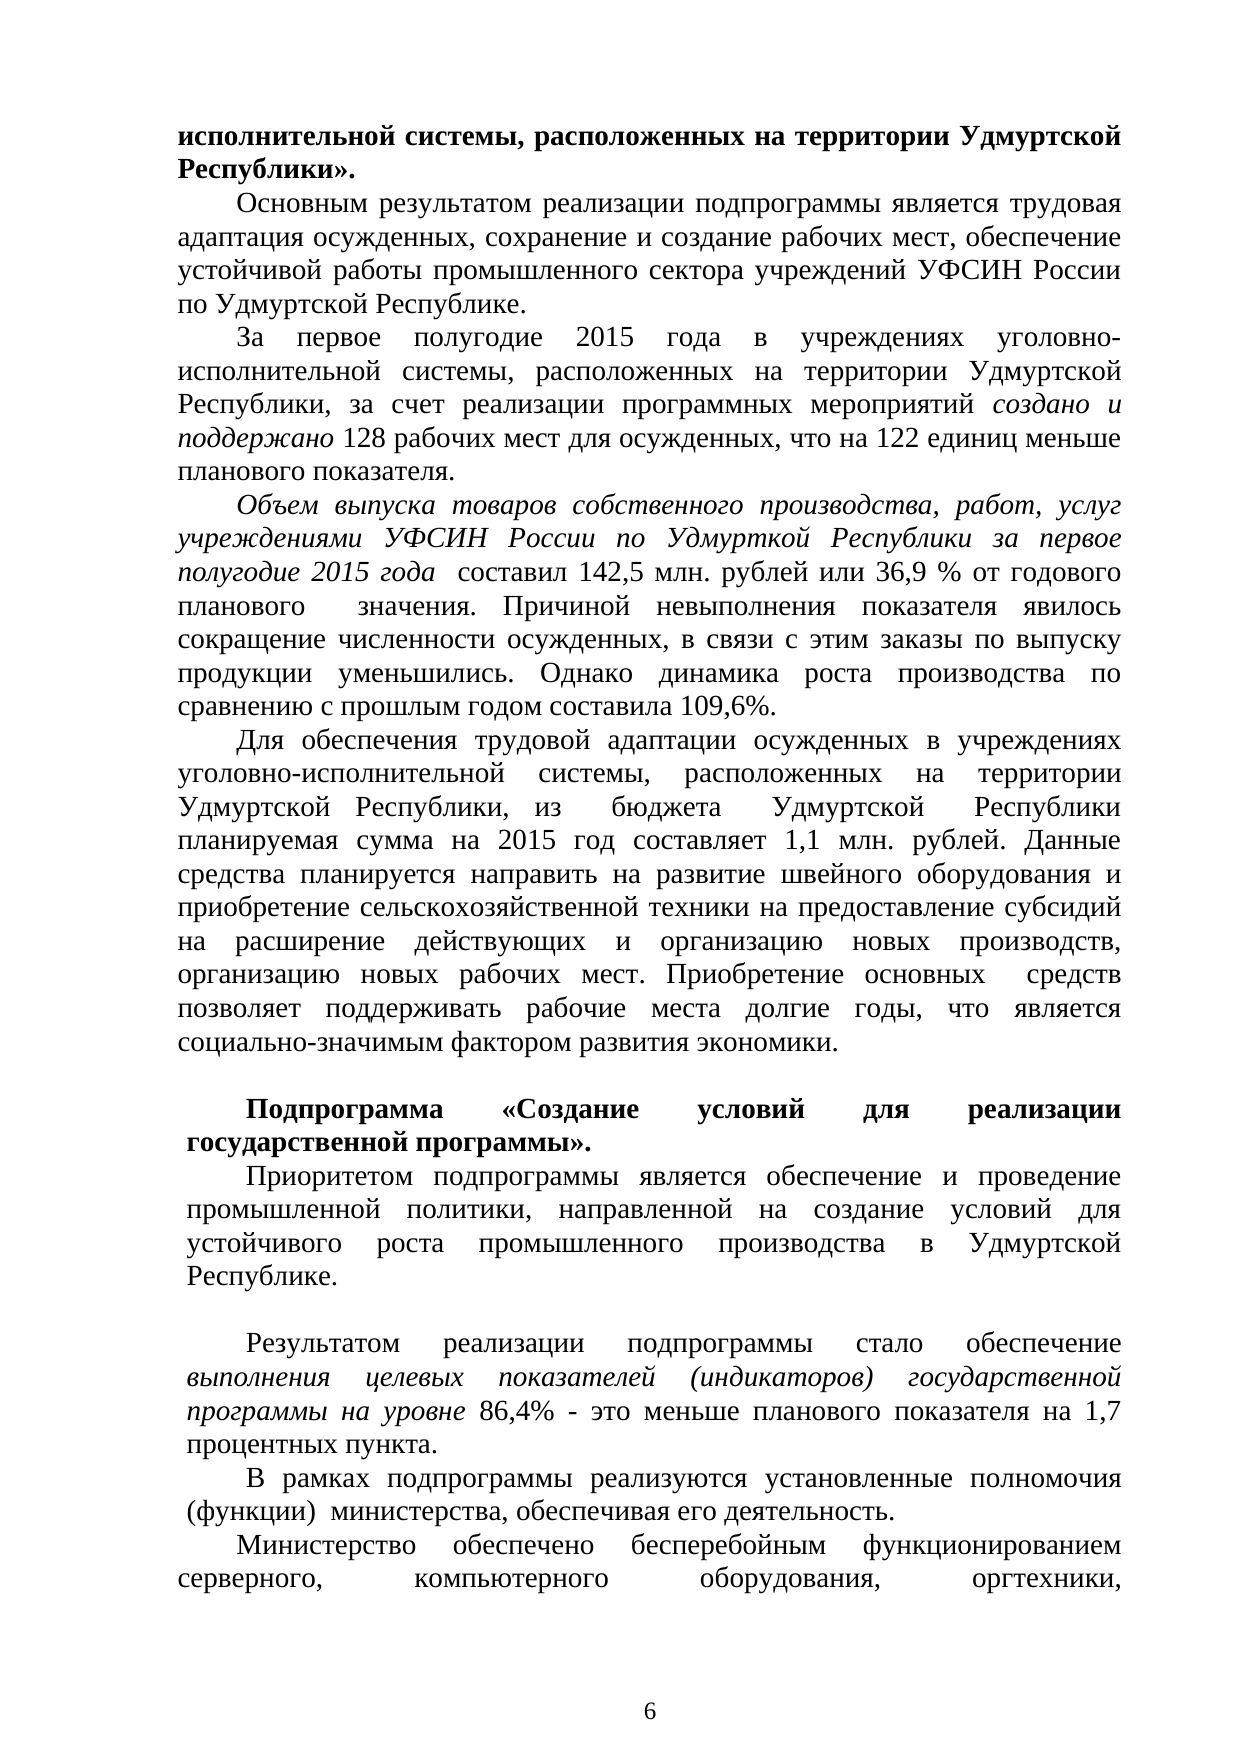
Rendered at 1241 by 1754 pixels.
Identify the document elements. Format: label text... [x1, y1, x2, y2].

text Для обеспечения трудовой адаптации осужденных в учреждениях уголовно-исполнительной системы, расположенных на территории Удмуртской Республики, из бюджета Удмуртской Республики планируемая сумма на 2015 год составляет 1,1 млн. рублей. Данные средства планируется направить на развитие швейного оборудования и приобретение сельскохозяйственной техники на предоставление субсидий на расширение действующих и организацию новых производств, организацию новых рабочих мест. Приобретение основных средств позволяет поддерживать рабочие места долгие годы, что является социально-значимым фактором развития экономики. [177, 722, 1122, 1057]
text Подпрограмма «Создание условий для реализации государственной программы». [186, 1091, 1122, 1158]
text Основным результатом реализации подпрограммы является трудовая адаптация осужденных, сохранение и создание рабочих мест, обеспечение устойчивой работы промышленного сектора учреждений УФСИН России по Удмуртской Республике. [177, 185, 1122, 319]
text Результатом реализации подпрограммы стало обеспечение выполнения целевых показателей (индикаторов) государственной программы на уровне 86,4% - это меньше планового показателя на 1,7 процентных пункта. [186, 1326, 1122, 1460]
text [177, 1527, 1122, 1594]
text Объем выпуска товаров собственного производства, работ, услуг учреждениями УФСИН России по Удмурткой Республики за первое полугодие 2015 года составил 142,5 млн. рублей или 36,9 % от годового планового значения. Причиной невыполнения показателя явилось сокращение численности осужденных, в связи с этим заказы по выпуску продукции уменьшились. Однако динамика роста производства по сравнению с прошлым годом составила 109,6%. [177, 487, 1122, 722]
text Приоритетом подпрограммы является обеспечение и проведение промышленной политики, направленной на создание условий для устойчивого роста промышленного производства в Удмуртской Республике. [186, 1158, 1122, 1292]
text За первое полугодие 2015 года в учреждениях уголовно-исполнительной системы, расположенных на территории Удмуртской Республики, за счет реализации программных мероприятий создано и поддержано 128 рабочих мест для осужденных, что на 122 единиц меньше планового показателя. [177, 319, 1122, 487]
text В рамках подпрограммы реализуются установленные полномочия (функции) министерства, обеспечивая его деятельность. [186, 1460, 1122, 1527]
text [177, 118, 1122, 185]
